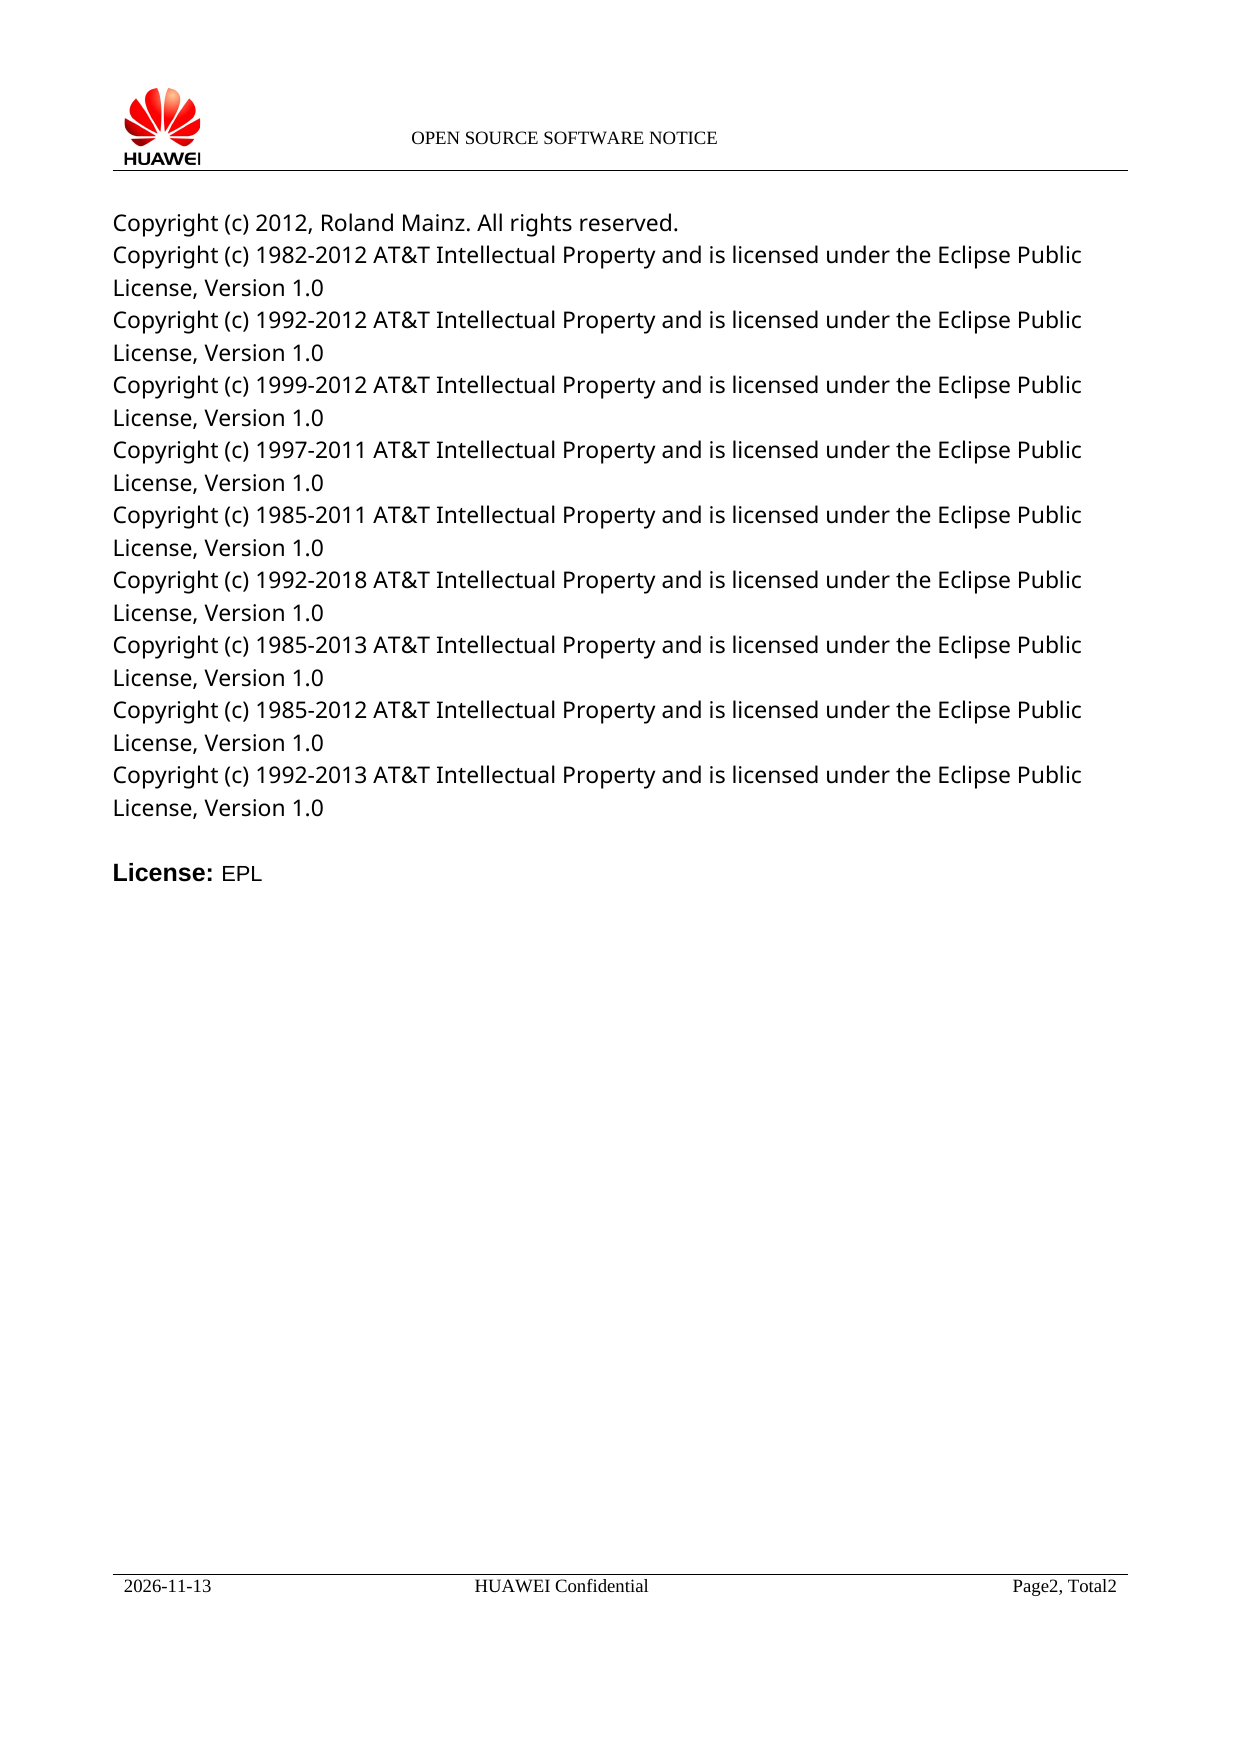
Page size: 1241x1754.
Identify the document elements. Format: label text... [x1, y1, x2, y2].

picture [124, 88, 201, 165]
text License: EPL [112, 856, 1128, 889]
